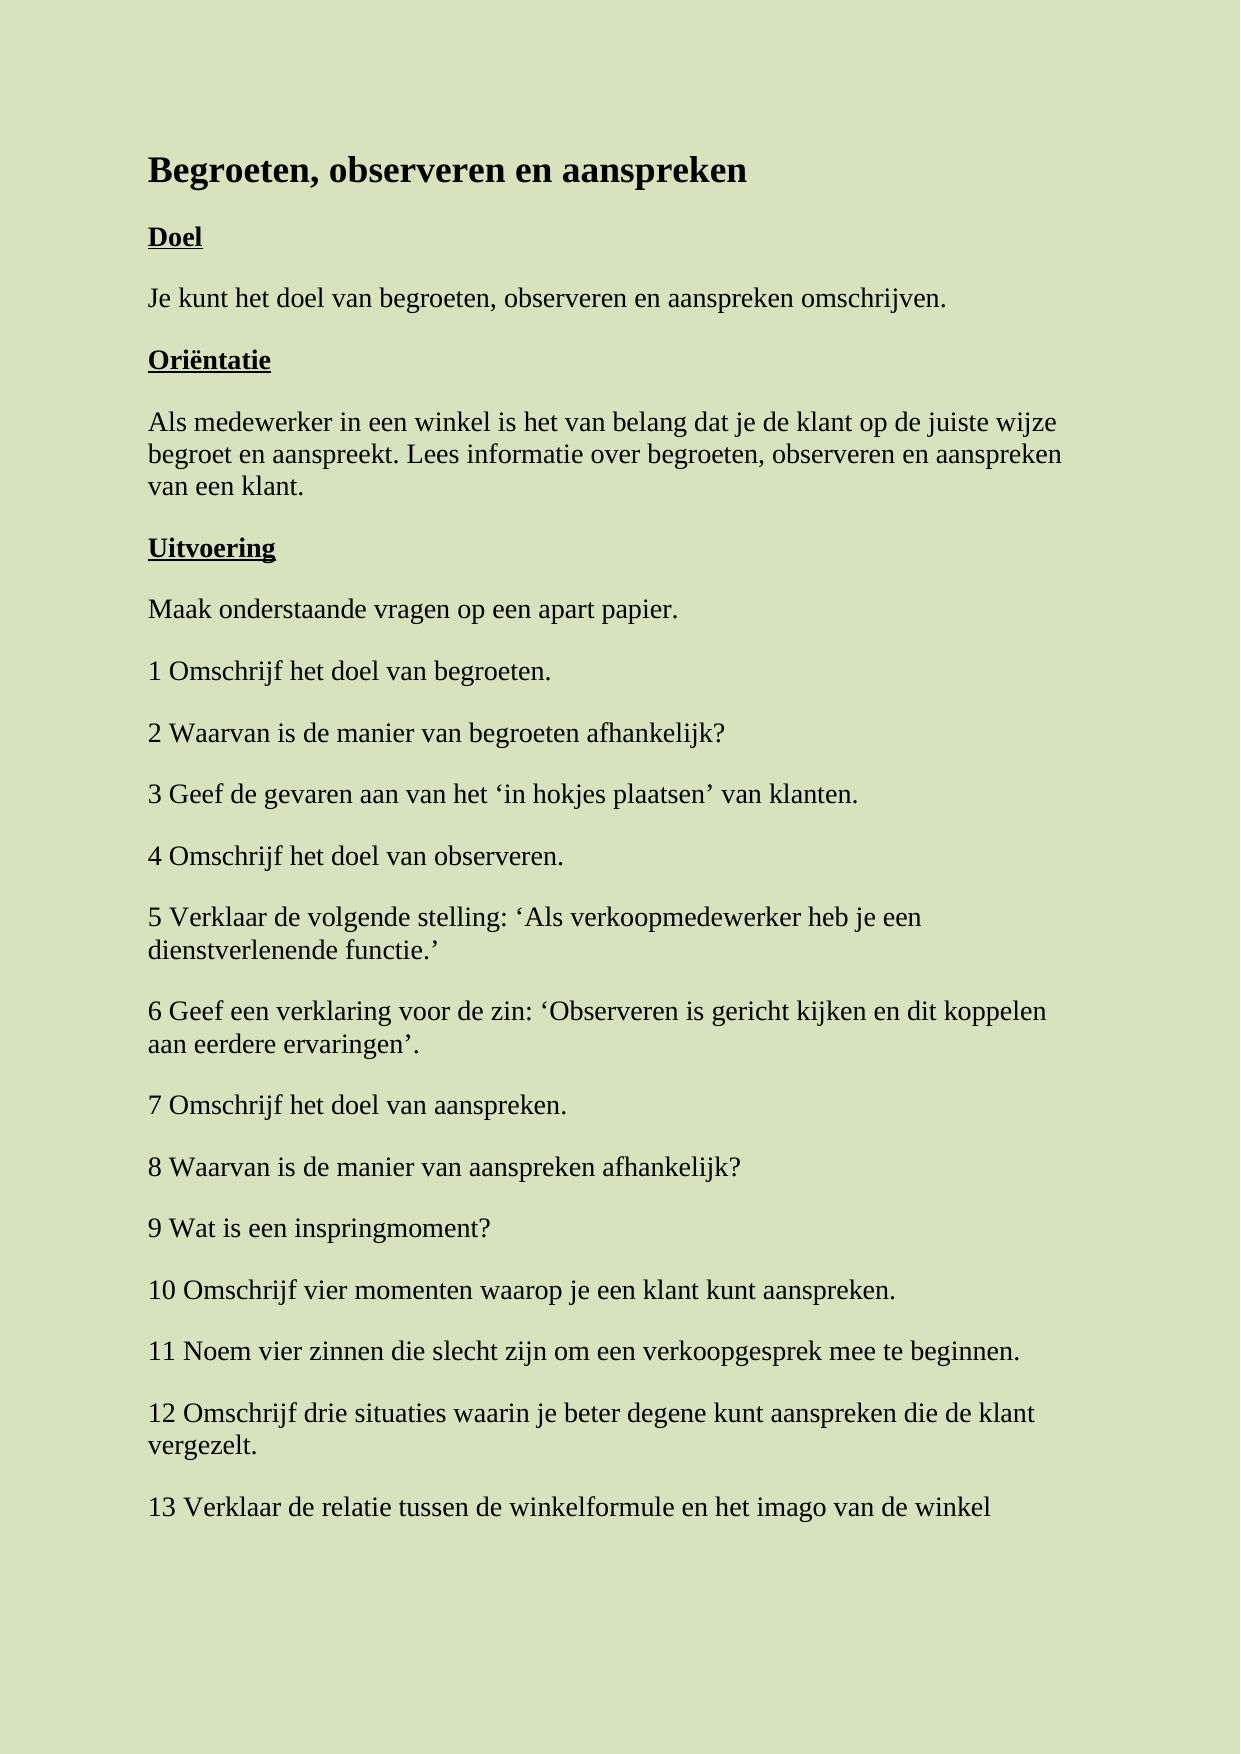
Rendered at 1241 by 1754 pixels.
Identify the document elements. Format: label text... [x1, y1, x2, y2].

text Oriëntatie [148, 343, 1093, 375]
text Maak onderstaande vragen op een apart papier. [148, 592, 1093, 625]
text 10 Omschrijf vier momenten waarop je een klant kunt aanspreken. [148, 1273, 1093, 1305]
text 3 Geef de gevaren aan van het ‘in hokjes plaatsen’ van klanten. [148, 777, 1093, 809]
text 12 Omschrijf drie situaties waarin je beter degene kunt aanspreken die de klant vergezelt. [148, 1396, 1093, 1461]
text Als medewerker in een winkel is het van belang dat je de klant op de juiste wijze begroet en aanspreekt. Lees informatie over begroeten, observeren en aanspreken van een klant. [148, 404, 1093, 502]
text 6 Geef een verklaring voor de zin: ‘Observeren is gericht kijken en dit koppelen aan eerdere ervaringen’. [148, 994, 1093, 1059]
text 4 Omschrijf het doel van observeren. [148, 839, 1093, 871]
text Je kunt het doel van begroeten, observeren en aanspreken omschrijven. [148, 281, 1093, 314]
text Begroeten, observeren en aanspreken [148, 148, 1093, 191]
text 11 Noem vier zinnen die slecht zijn om een verkoopgesprek mee te beginnen. [148, 1334, 1093, 1367]
text 5 Verklaar de volgende stelling: ‘Als verkoopmedewerker heb je een dienstverlenende functie.’ [148, 900, 1093, 965]
text 9 Wat is een inspringmoment? [148, 1211, 1093, 1244]
text 7 Omschrijf het doel van aanspreken. [148, 1088, 1093, 1121]
text Doel [148, 220, 1093, 252]
text Uitvoering [148, 531, 1093, 563]
text 2 Waarvan is de manier van begroeten afhankelijk? [148, 716, 1093, 748]
text 1 Omschrijf het doel van begroeten. [148, 654, 1093, 686]
text 13 Verklaar de relatie tussen de winkelformule en het imago van de winkel [148, 1490, 1093, 1522]
text 8 Waarvan is de manier van aanspreken afhankelijk? [148, 1150, 1093, 1182]
